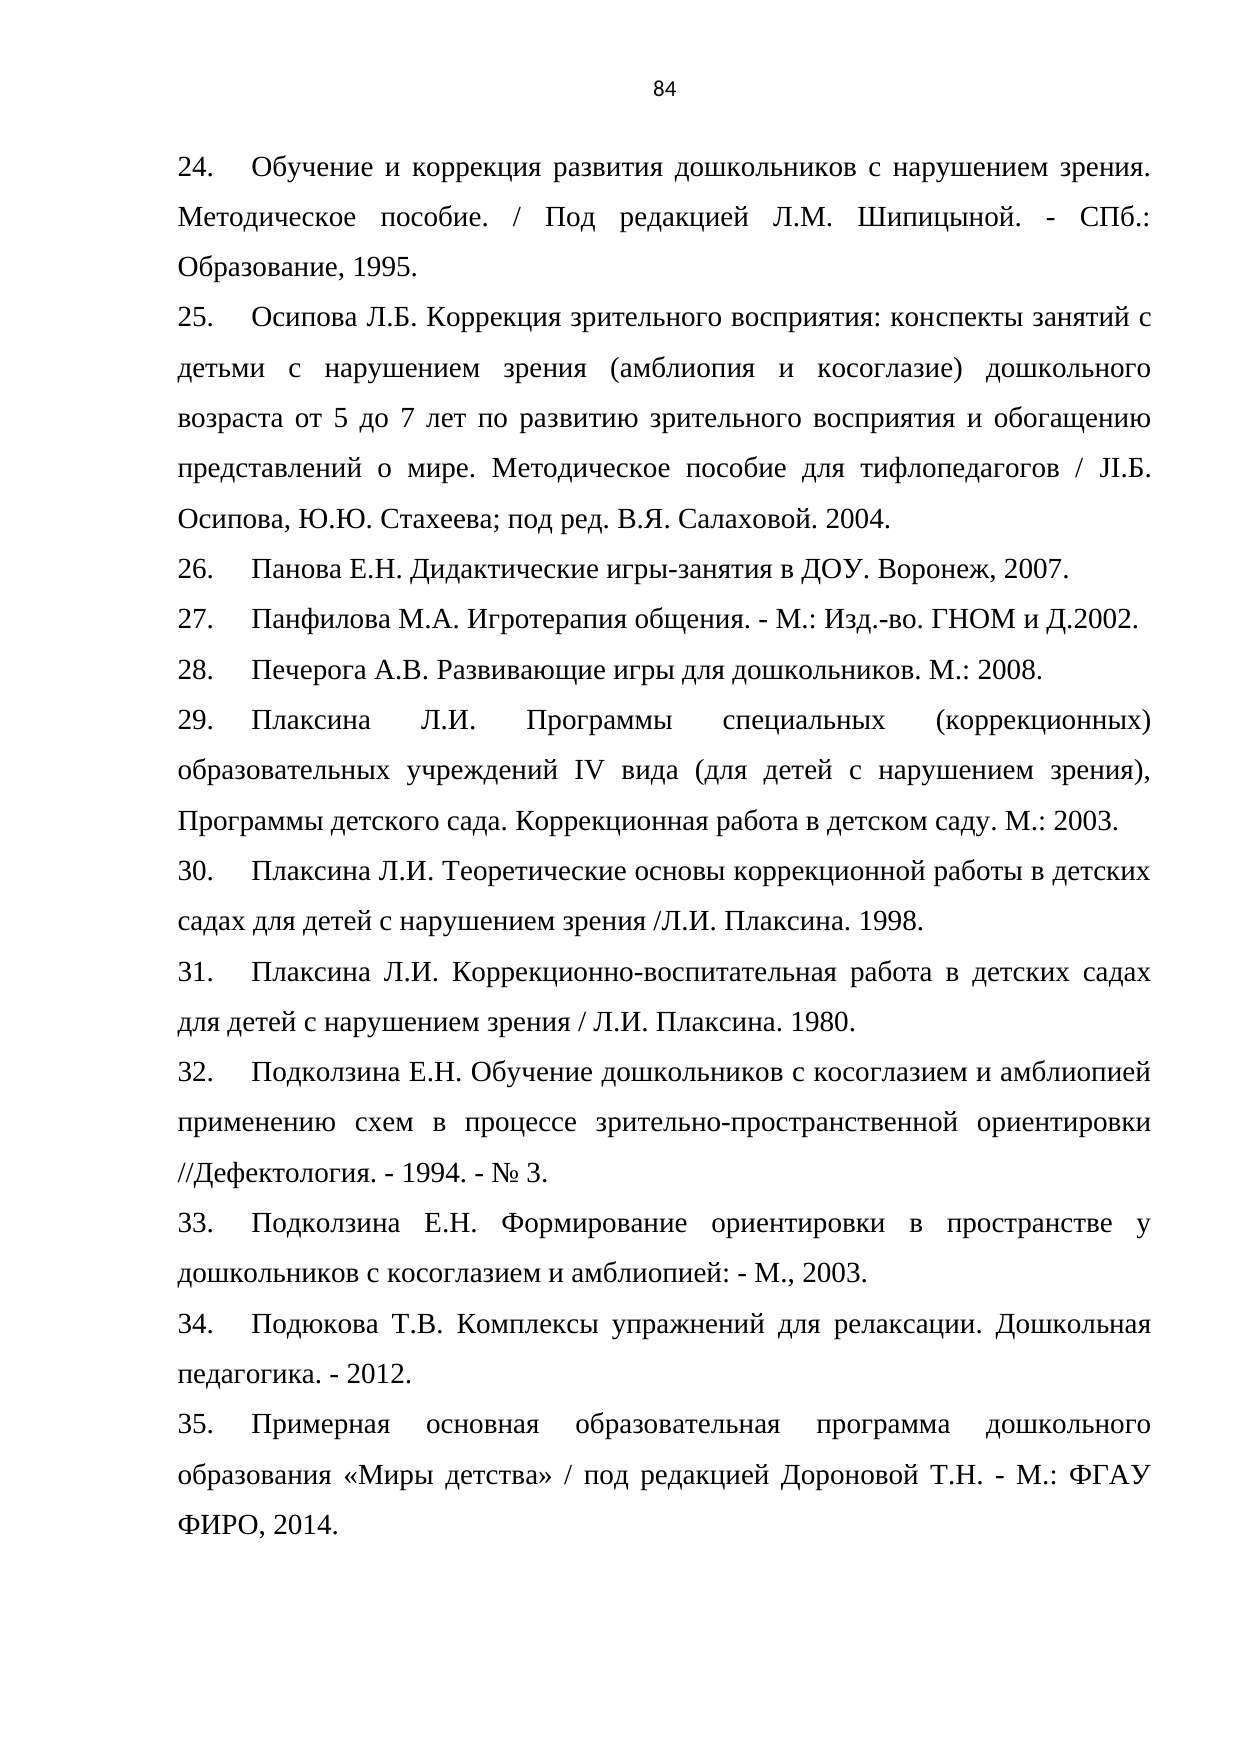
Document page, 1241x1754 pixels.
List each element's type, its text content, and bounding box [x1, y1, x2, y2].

list Подюкова Т.В. Комплексы упражнений для релаксации. Дошкольная педагогика. - 2012. [177, 1306, 1152, 1390]
list Примерная основная образовательная программа дошкольного образования «Миры детства» / под редакцией Дороновой Т.Н. - М.: ФГАУ ФИРО, 2014. [177, 1490, 1152, 1541]
list Плаксина Л.И. Коррекционно-воспитательная работа в детских садах для детей с нарушением зрения / Л.И. Плаксина. 1980. [177, 954, 1152, 1037]
list Обучение и коррекция развития дошкольников с нарушением зрения. Методическое пособие. / Под редакцией Л.М. Шипицыной. - СПб.: Образование, 1995. [177, 149, 1152, 283]
list Подколзина Е.Н. Обучение дошкольников с косоглазием и амблиопией применению схем в процессе зрительно-пространственной ориентировки //Дефектология. - 1994. - № 3. [177, 1054, 1152, 1188]
list Подколзина Е.Н. Формирование ориентировки в пространстве у дошкольников с косоглазием и амблиопией: - М., 2003. [177, 1205, 1152, 1289]
list Осипова Л.Б. Коррекция зрительного восприятия: конспекты занятий с детьми с нарушением зрения (амблиопия и косоглазие) дошкольного возраста от 5 до 7 лет по развитию зрительного восприятия и обогащению представлений о мире. Методическое пособие для тифлопедагогов / JI.Б. Осипова, Ю.Ю. Стахеева; под ред. В.Я. Салаховой. 2004. [177, 299, 1152, 534]
list Печерога А.В. Развивающие игры для дошкольников. М.: 2008. [177, 652, 1152, 685]
list Панфилова М.А. Игротерапия общения. - М.: Изд.-во. ГНОМ и Д.2002. [177, 601, 1152, 635]
list Плаксина Л.И. Программы специальных (коррекционных) образовательных учреждений IV вида (для детей с нарушением зрения), Программы детского сада. Коррекционная работа в детском саду. М.: 2003. [177, 786, 1152, 836]
list Примерная основная образовательная программа дошкольного образования «Миры детства» / под редакцией Дороновой Т.Н. - М.: ФГАУ ФИРО, 2014. [177, 1406, 1152, 1457]
list Панова Е.Н. Дидактические игры-занятия в ДОУ. Воронеж, 2007. [177, 551, 1152, 585]
list Плаксина Л.И. Программы специальных (коррекционных) образовательных учреждений IV вида (для детей с нарушением зрения), Программы детского сада. Коррекционная работа в детском саду. М.: 2003. [177, 702, 1152, 753]
list Плаксина Л.И. Теоретические основы коррекционной работы в детских садах для детей с нарушением зрения /Л.И. Плаксина. 1998. [177, 853, 1152, 937]
